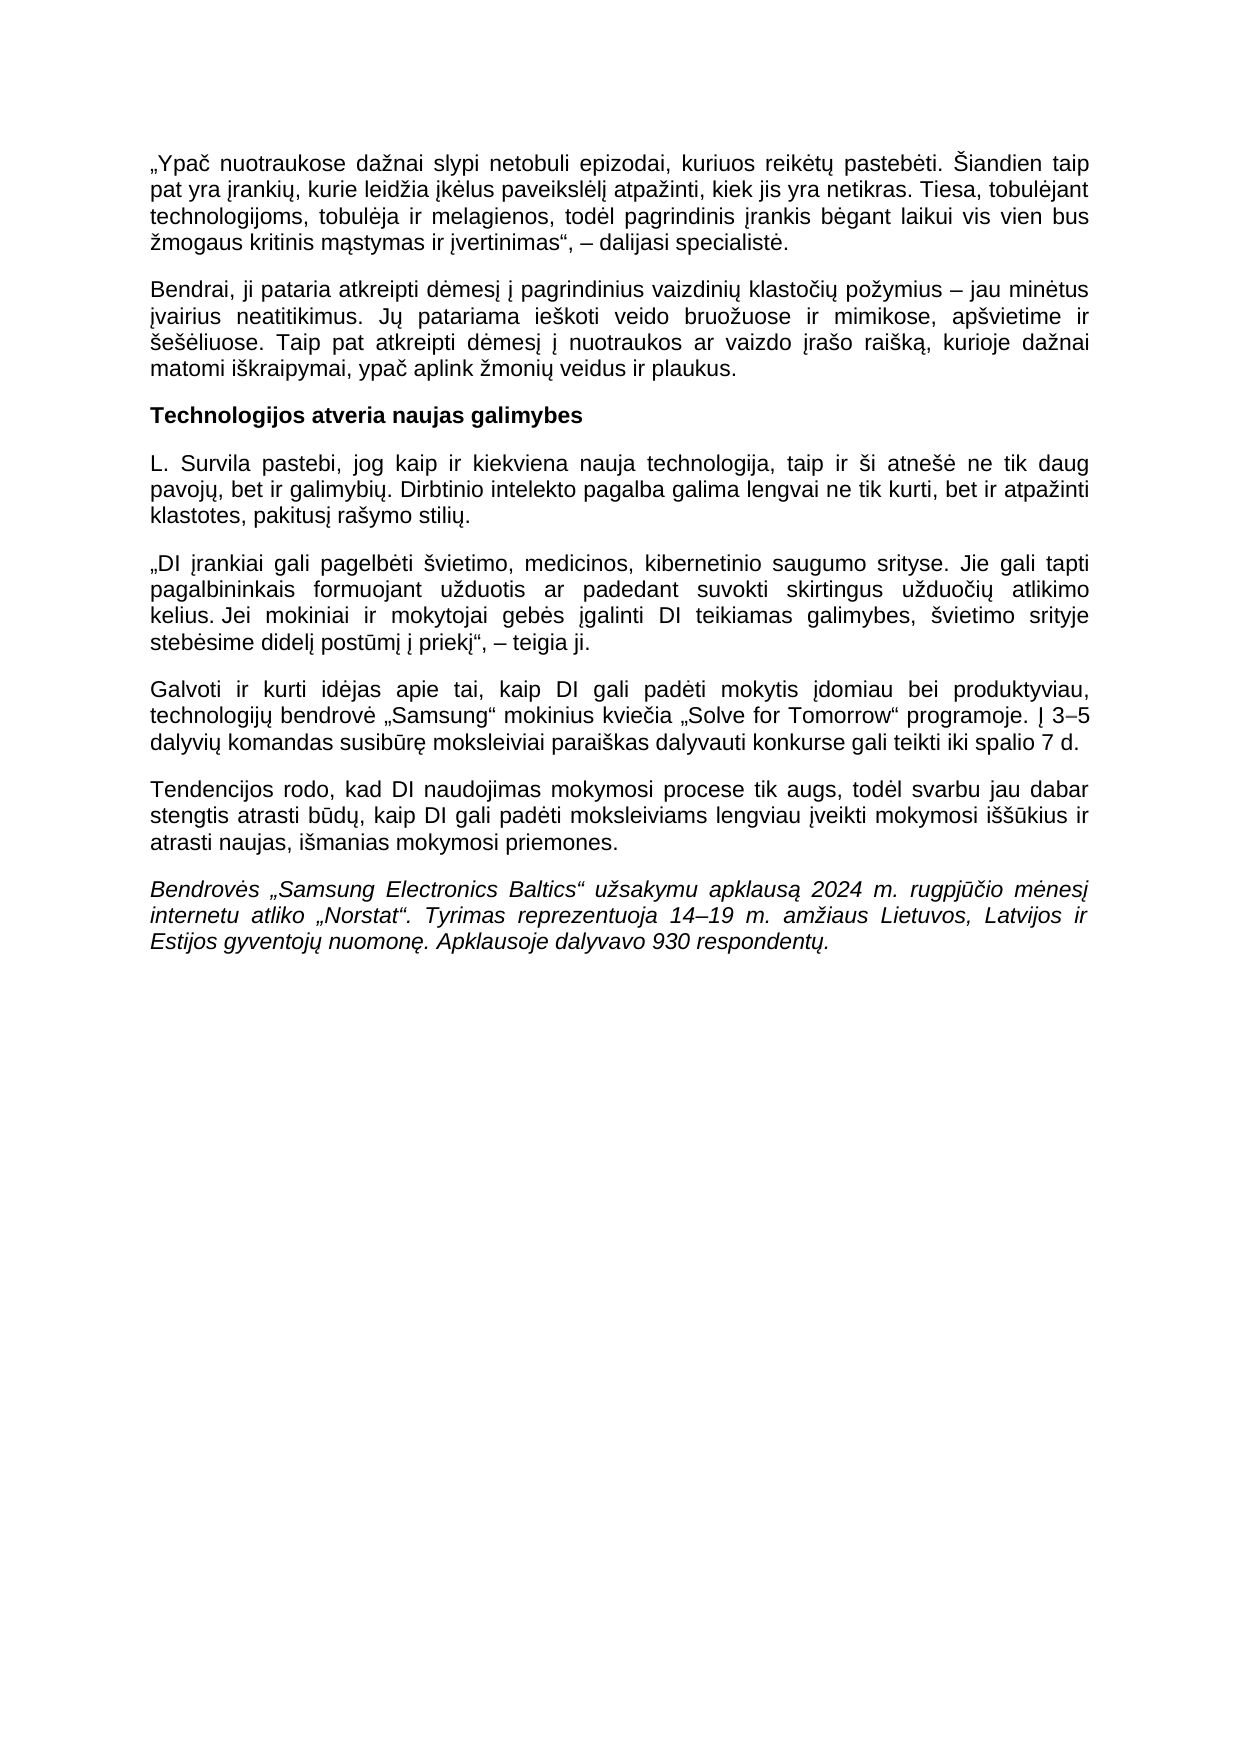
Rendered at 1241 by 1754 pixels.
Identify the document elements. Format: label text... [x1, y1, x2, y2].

text „DI įrankiai gali pagelbėti švietimo, medicinos, kibernetinio saugumo srityse. Jie gali tapti pagalbininkais formuojant užduotis ar padedant suvokti skirtingus užduočių atlikimo kelius. Jei mokiniai ir mokytojai gebės įgalinti DI teikiamas galimybes, švietimo srityje stebėsime didelį postūmį į priekį“, – teigia ji. [150, 549, 1090, 655]
text Tendencijos rodo, kad DI naudojimas mokymosi procese tik augs, todėl svarbu jau dabar stengtis atrasti būdų, kaip DI gali padėti moksleiviams lengviau įveikti mokymosi iššūkius ir atrasti naujas, išmanias mokymosi priemones. [150, 776, 1090, 855]
text „Ypač nuotraukose dažnai slypi netobuli epizodai, kuriuos reikėtų pastebėti. Šiandien taip pat yra įrankių, kurie leidžia įkėlus paveikslėlį atpažinti, kiek jis yra netikras. Tiesa, tobulėjant technologijoms, tobulėja ir melagienos, todėl pagrindinis įrankis bėgant laikui vis vien bus žmogaus kritinis mąstymas ir įvertinimas“, – dalijasi specialistė. [150, 150, 1090, 255]
text L. Survila pastebi, jog kaip ir kiekviena nauja technologija, taip ir ši atnešė ne tik daug pavojų, bet ir galimybių. Dirbtinio intelekto pagalba galima lengvai ne tik kurti, bet ir atpažinti klastotes, pakitusį rašymo stilių. [150, 450, 1090, 529]
text Bendrai, ji pataria atkreipti dėmesį į pagrindinius vaizdinių klastočių požymius – jau minėtus įvairius neatitikimus. Jų patariama ieškoti veido bruožuose ir mimikose, apšvietime ir šešėliuose. Taip pat atkreipti dėmesį į nuotraukos ar vaizdo įrašo raišką, kurioje dažnai matomi iškraipymai, ypač aplink žmonių veidus ir plaukus. [150, 276, 1090, 382]
text Technologijos atveria naujas galimybes [150, 402, 1090, 429]
text Galvoti ir kurti idėjas apie tai, kaip DI gali padėti mokytis įdomiau bei produktyviau, technologijų bendrovė „Samsung“ mokinius kviečia „Solve for Tomorrow“ programoje. Į 3–5 dalyvių komandas susibūrę moksleiviai paraiškas dalyvauti konkurse gali teikti iki spalio 7 d. [150, 676, 1090, 755]
text Bendrovės „Samsung Electronics Baltics“ užsakymu apklausą 2024 m. rugpjūčio mėnesį internetu atliko „Norstat“. Tyrimas reprezentuoja 14–19 m. amžiaus Lietuvos, Latvijos ir Estijos gyventojų nuomonę. Apklausoje dalyvavo 930 respondentų. [830, 876, 1090, 955]
